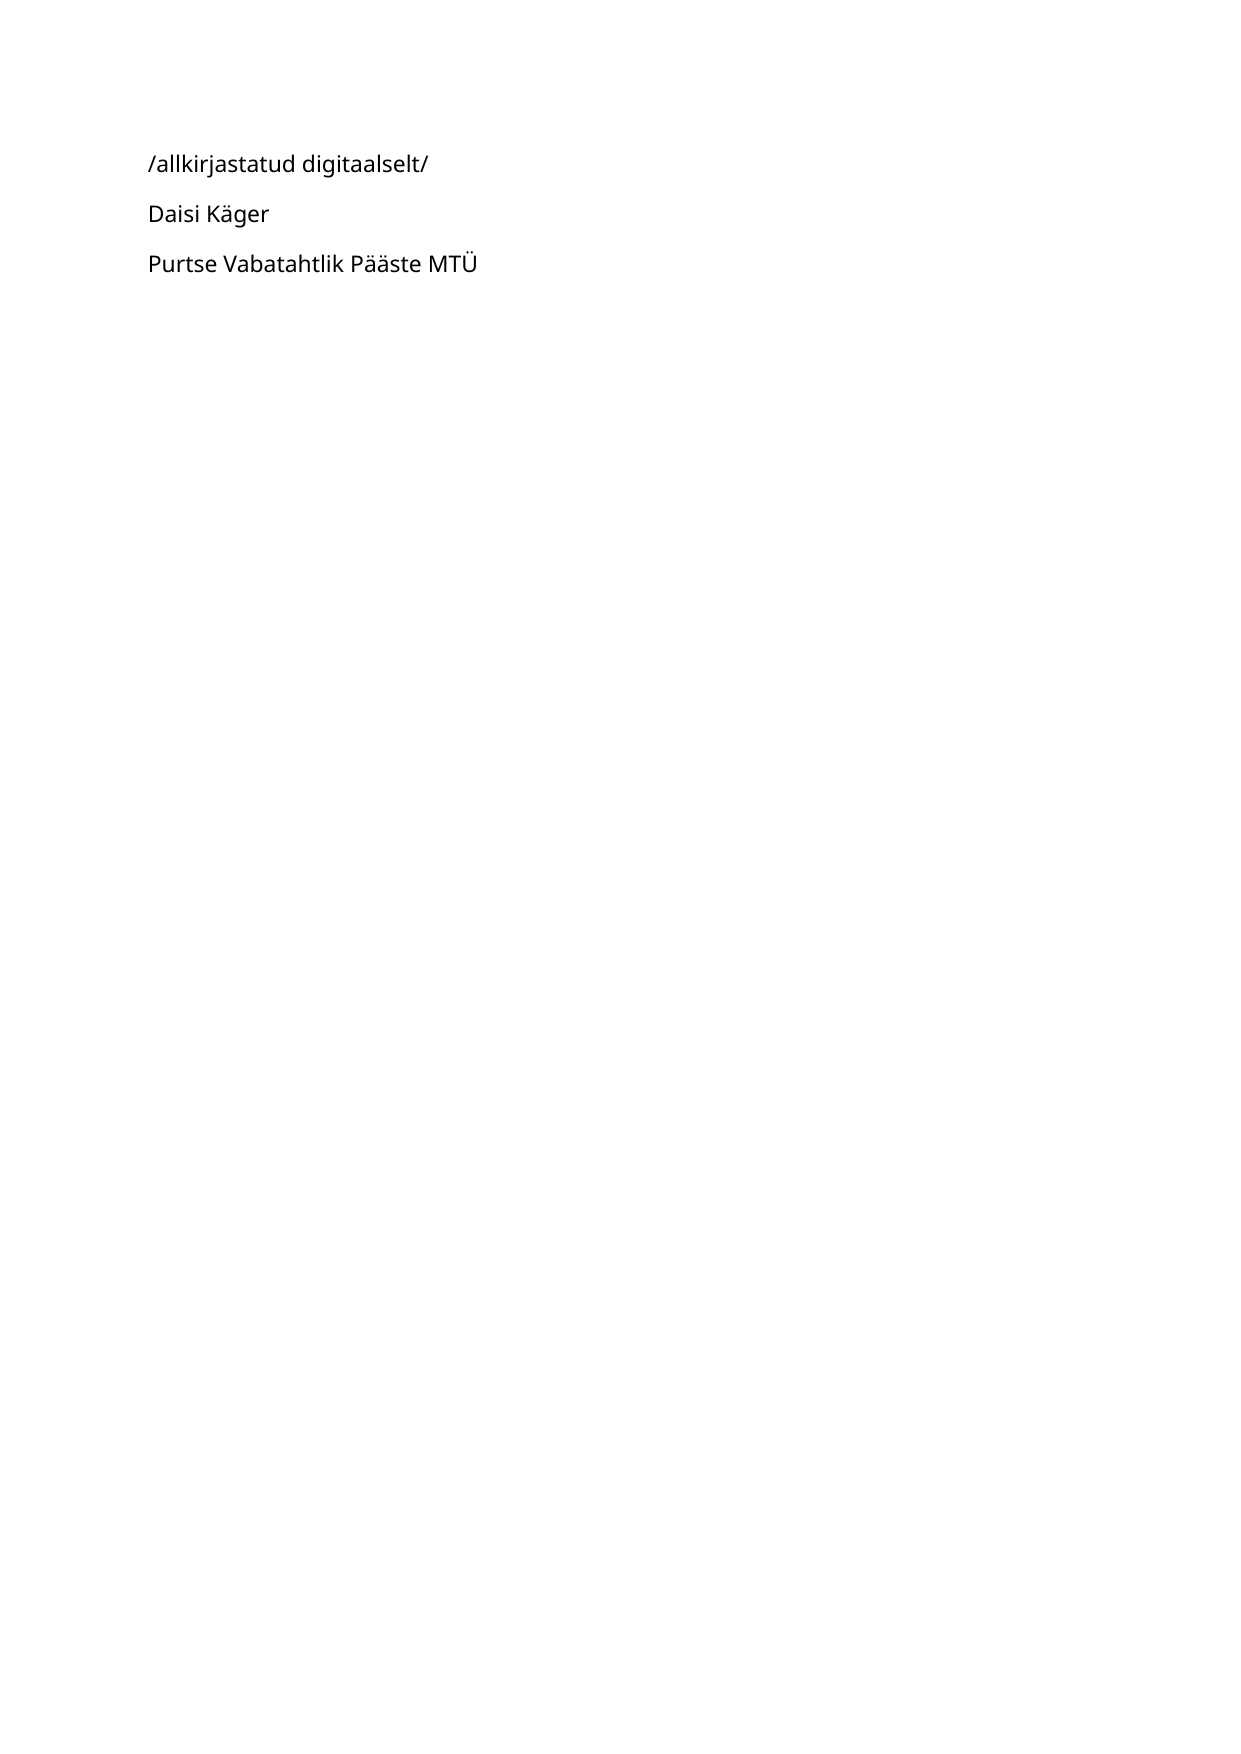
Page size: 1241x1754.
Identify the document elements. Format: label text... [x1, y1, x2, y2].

text Daisi Käger [148, 198, 1093, 229]
text /allkirjastatud digitaalselt/ [148, 148, 1093, 179]
text Purtse Vabatahtlik Pääste MTÜ [148, 248, 1093, 280]
